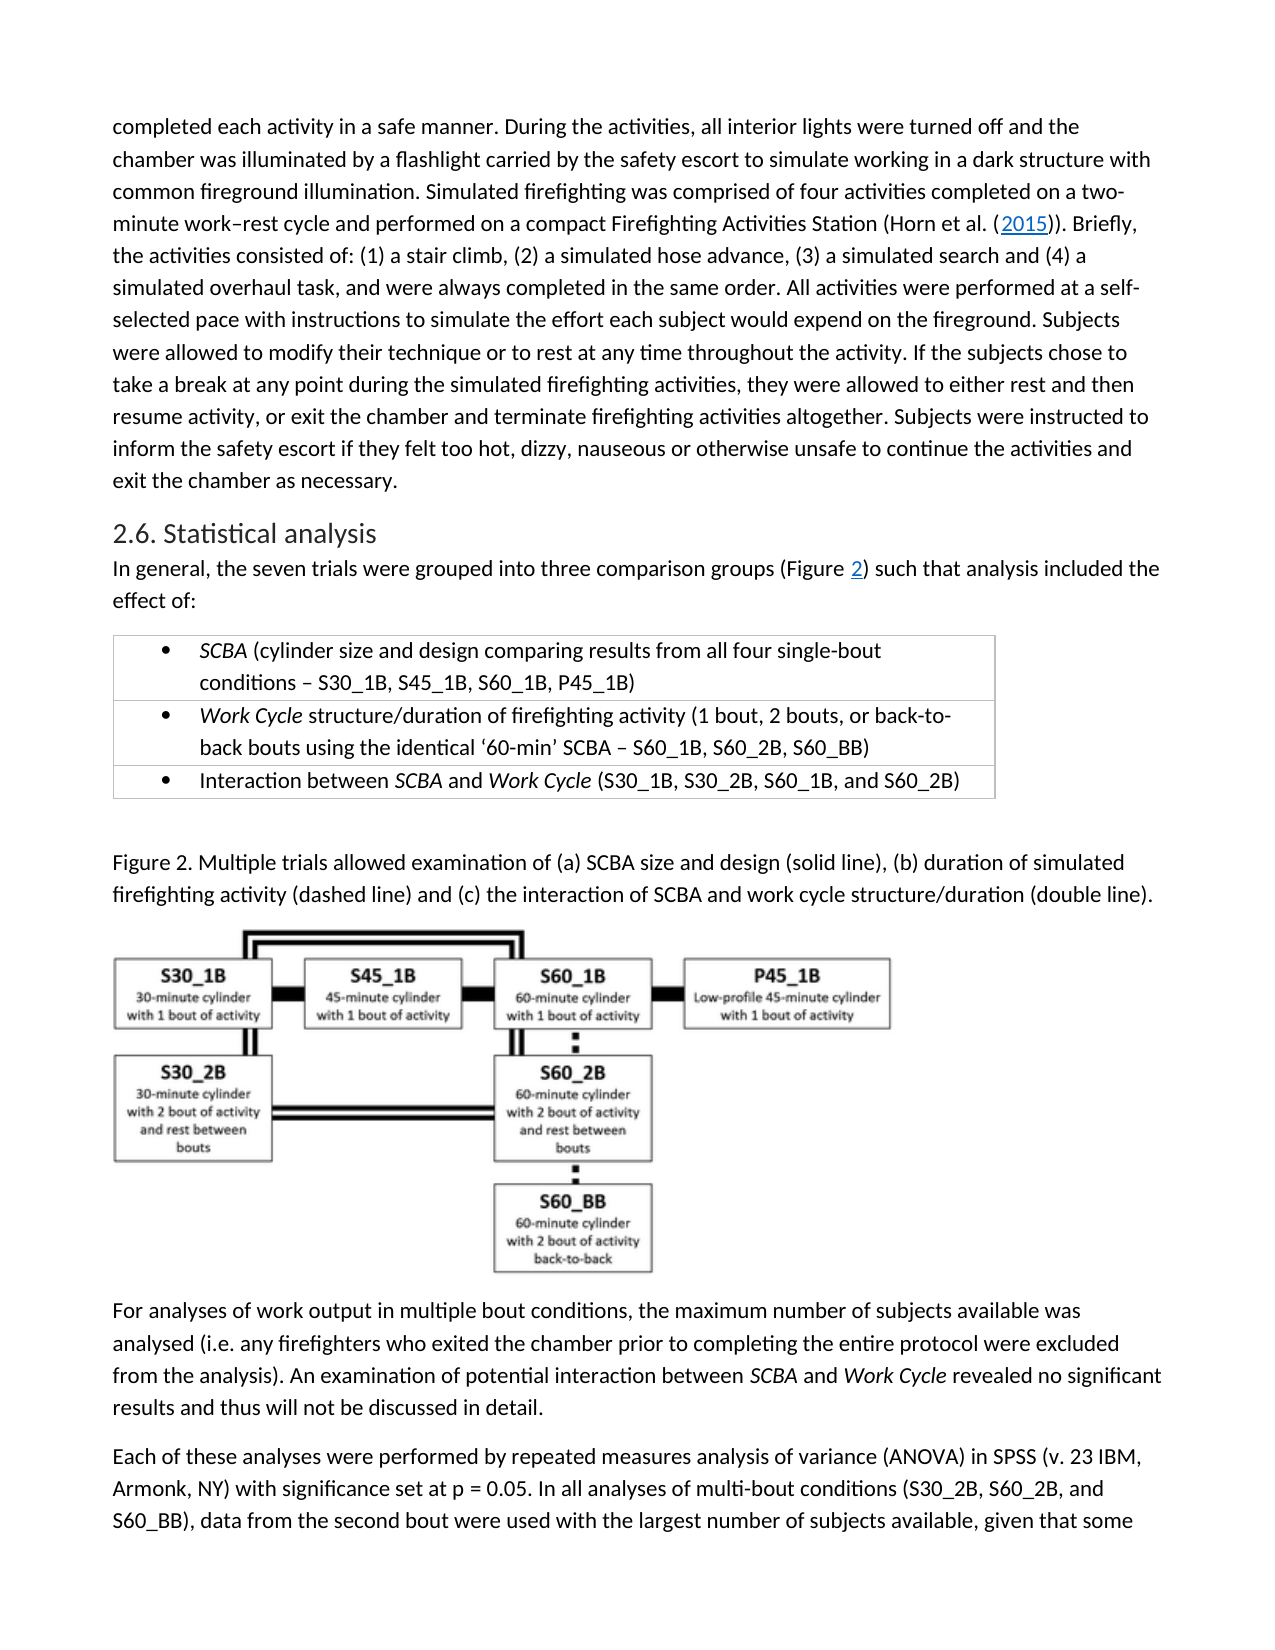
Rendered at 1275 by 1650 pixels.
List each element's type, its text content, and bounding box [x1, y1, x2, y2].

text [112, 1442, 1162, 1534]
subtitle 2.6. Statistical analysis [112, 515, 1162, 551]
picture [112, 928, 894, 1276]
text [112, 112, 1162, 494]
text In general, the seven trials were grouped into three comparison groups (Figure 2) such that analysis included the effect of: [112, 554, 1162, 614]
text Figure 2. Multiple trials allowed examination of (a) SCBA size and design (solid line), (b) duration of simulated firefighting activity (dashed line) and (c) the interaction of SCBA and work cycle structure/duration (double line). [112, 848, 1162, 908]
table_header SCBA (cylinder size and design comparing results from all four single-bout conditions – S30_1B, S45_1B, S60_1B, P45_1B) [114, 636, 994, 700]
text For analyses of work output in multiple bout conditions, the maximum number of subjects available was analysed (i.e. any firefighters who exited the chamber prior to completing the entire protocol were excluded from the analysis). An examination of potential interaction between SCBA and Work Cycle revealed no significant results and thus will not be discussed in detail. [112, 1297, 1162, 1421]
table_cell Work Cycle structure/duration of firefighting activity (1 bout, 2 bouts, or back-to-back bouts using the identical ‘60-min’ SCBA – S60_1B, S60_2B, S60_BB) [114, 701, 994, 765]
table_cell Interaction between SCBA and Work Cycle (S30_1B, S30_2B, S60_1B, and S60_2B) [114, 766, 994, 798]
